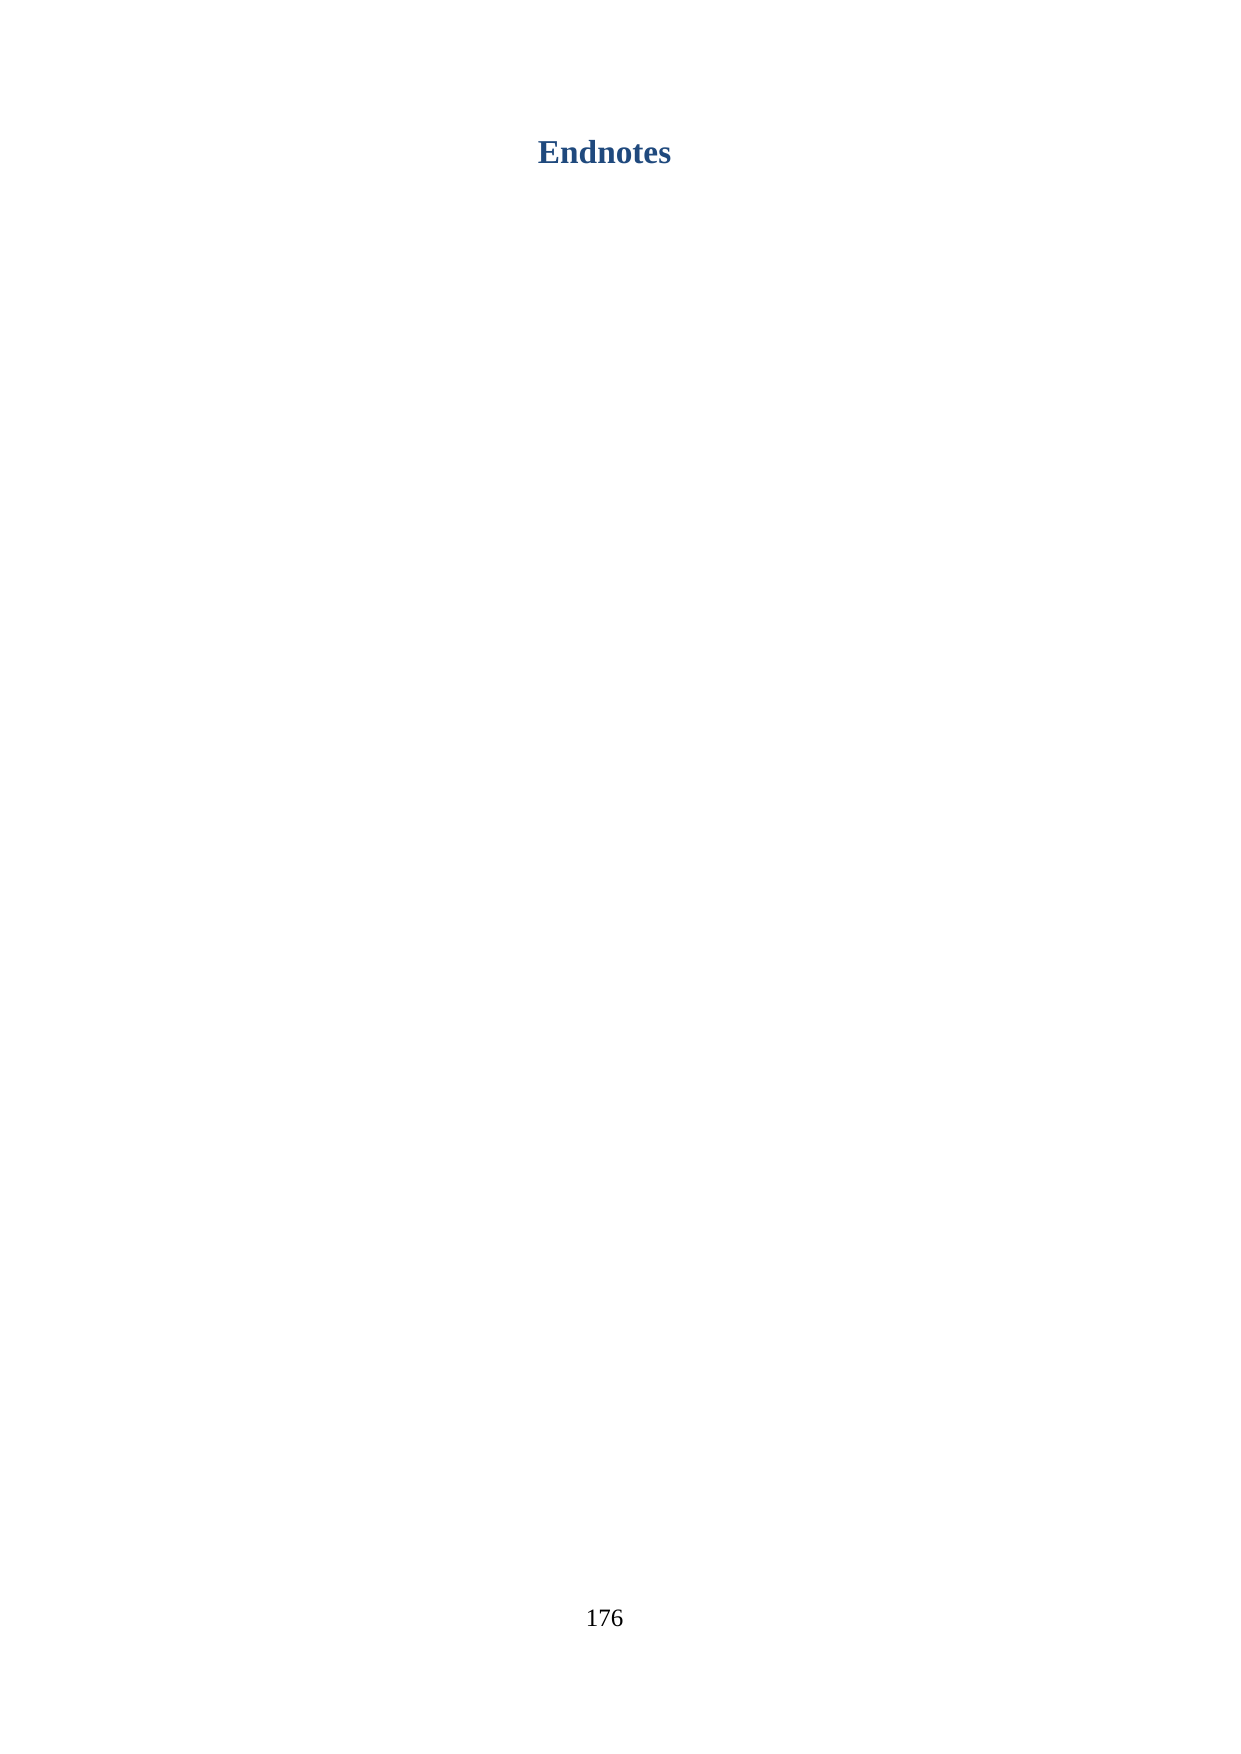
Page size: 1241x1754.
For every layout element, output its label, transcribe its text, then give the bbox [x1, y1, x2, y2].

subtitle Endnotes [121, 132, 1087, 171]
